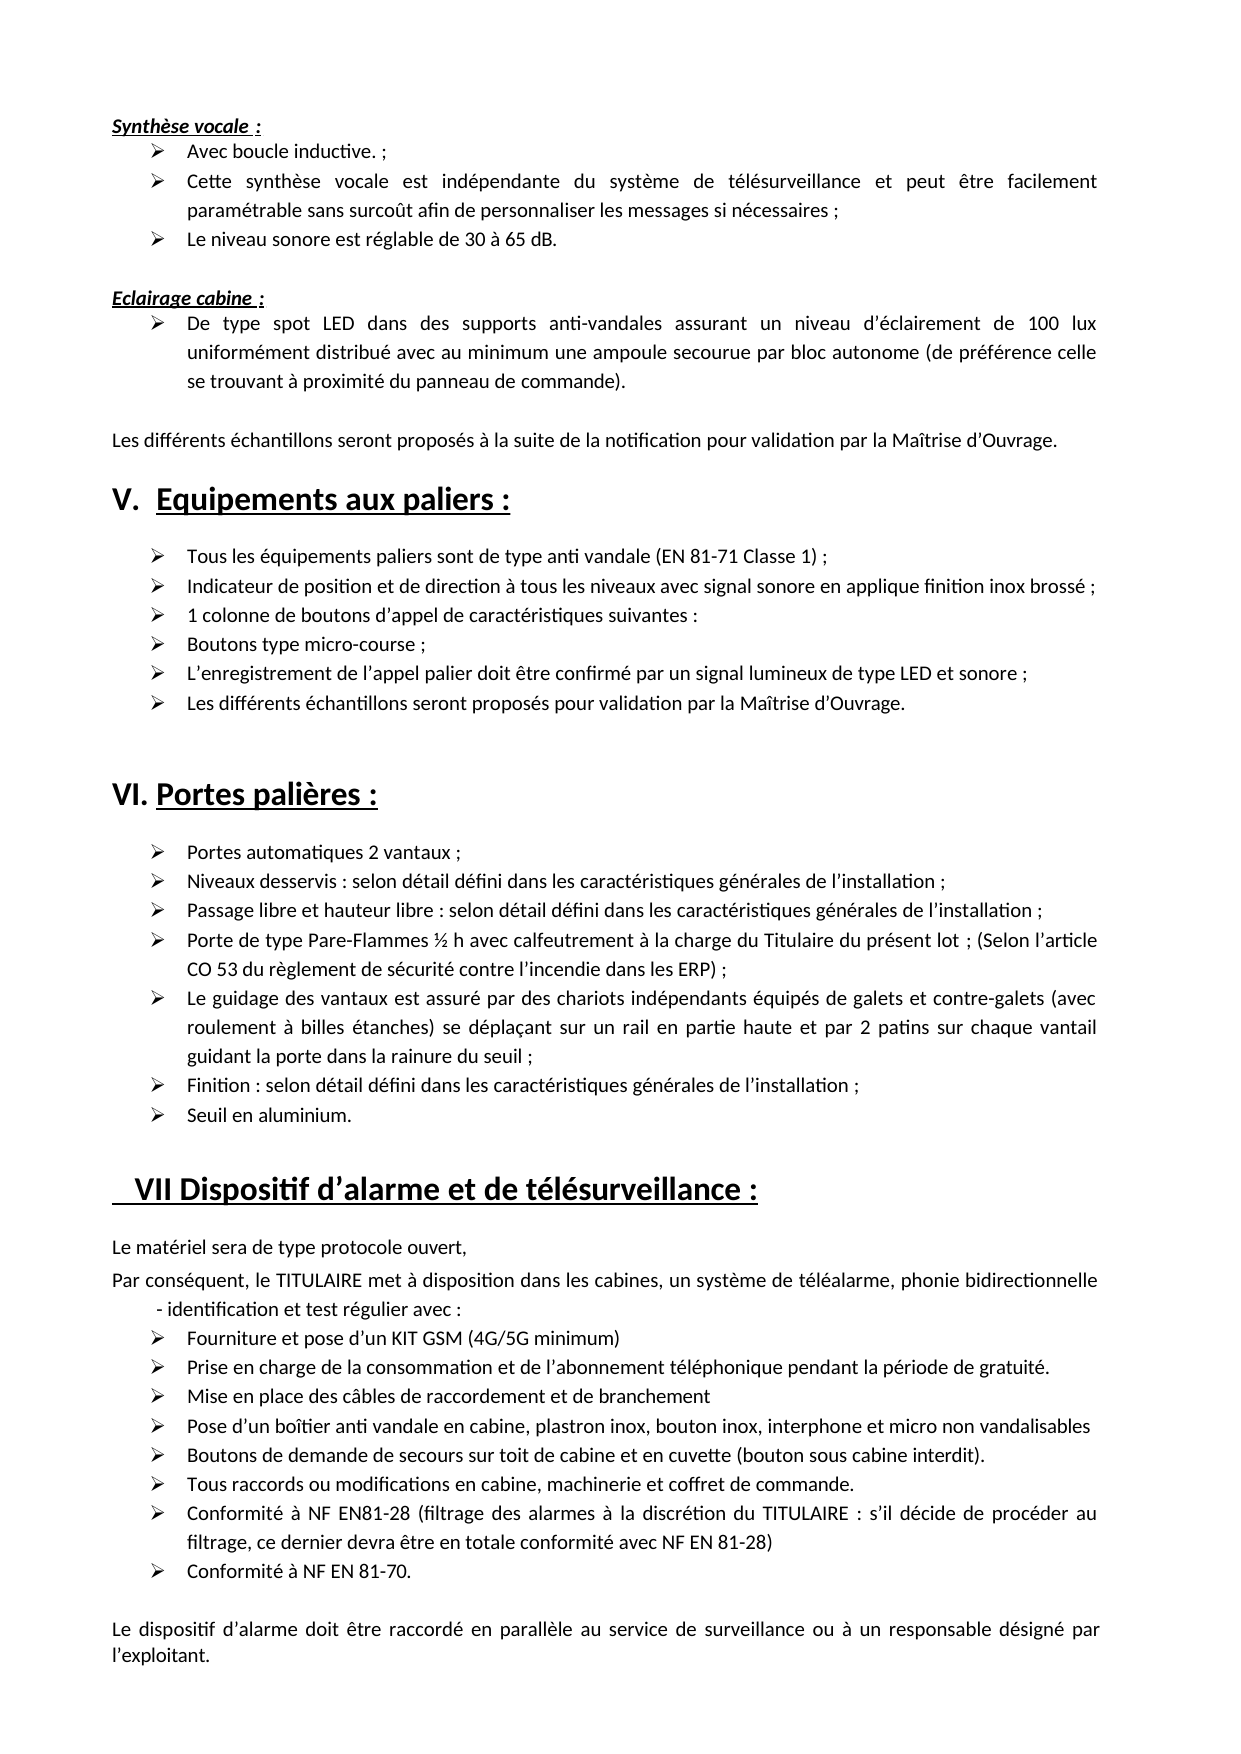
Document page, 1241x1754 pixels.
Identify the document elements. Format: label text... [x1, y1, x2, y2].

list De type spot LED dans des supports anti-vandales assurant un niveau d’éclairement de 100 lux uniformément distribué avec au minimum une ampoule secourue par bloc autonome (de préférence celle se trouvant à proximité du panneau de commande). [149, 310, 1098, 394]
list Pose d’un boîtier anti vandale en cabine, plastron inox, bouton inox, interphone et micro non vandalisables [149, 1413, 1151, 1438]
list Tous raccords ou modifications en cabine, machinerie et coffret de commande. [149, 1471, 1151, 1497]
list Fourniture et pose d’un KIT GSM (4G/5G minimum) [149, 1325, 1151, 1351]
list Porte de type Pare-Flammes ½ h avec calfeutrement à la charge du Titulaire du présent lot ; (Selon l’article CO 53 du règlement de sécurité contre l’incendie dans les ERP) ; [149, 927, 1098, 981]
list Seuil en aluminium. [149, 1102, 1151, 1127]
list Boutons type micro-course ; [149, 631, 1151, 657]
list Boutons de demande de secours sur toit de cabine et en cuvette (bouton sous cabine interdit). [149, 1442, 1151, 1467]
list Conformité à NF EN 81-70. [149, 1558, 1151, 1583]
list Le guidage des vantaux est assuré par des chariots indépendants équipés de galets et contre-galets (avec roulement à billes étanches) se déplaçant sur un rail en partie haute et par 2 patins sur chaque vantail guidant la porte dans la rainure du seuil ; [149, 985, 1098, 1069]
subtitle Synthèse vocale : [112, 113, 1151, 139]
subtitle Eclairage cabine : [112, 285, 1151, 310]
text Le dispositif d’alarme doit être raccordé en parallèle au service de surveillance ou à un responsable désigné par l’exploitant. [112, 1617, 1101, 1667]
subtitle Portes palières : [112, 773, 1151, 814]
list Indicateur de position et de direction à tous les niveaux avec signal sonore en applique finition inox brossé ; [149, 573, 1151, 598]
list Avec boucle inductive. ; [149, 139, 1151, 164]
text Les différents échantillons seront proposés à la suite de la notification pour validation par la Maîtrise d’Ouvrage. [112, 427, 1151, 452]
list Finition : selon détail défini dans les caractéristiques générales de l’installation ; [149, 1073, 1151, 1098]
list Prise en charge de la consommation et de l’abonnement téléphonique pendant la période de gratuité. [149, 1354, 1151, 1380]
list Mise en place des câbles de raccordement et de branchement [149, 1383, 1151, 1409]
subtitle Equipements aux paliers : [112, 478, 1151, 518]
list Les différents échantillons seront proposés pour validation par la Maîtrise d’Ouvrage. [149, 690, 1151, 715]
list Tous les équipements paliers sont de type anti vandale (EN 81-71 Classe 1) ; [149, 543, 1151, 569]
list Cette synthèse vocale est indépendante du système de télésurveillance et peut être facilement paramétrable sans surcoût afin de personnaliser les messages si nécessaires ; [149, 168, 1098, 222]
text Par conséquent, le TITULAIRE met à disposition dans les cabines, un système de téléalarme, phonie bidirectionnelle - identification et test régulier avec : [112, 1267, 1098, 1321]
list Niveaux desservis : selon détail défini dans les caractéristiques générales de l’installation ; [149, 868, 1151, 894]
list Conformité à NF EN81-28 (filtrage des alarmes à la discrétion du TITULAIRE : s’il décide de procéder au filtrage, ce dernier devra être en totale conformité avec NF EN 81-28) [149, 1501, 1098, 1554]
list Passage libre et hauteur libre : selon détail défini dans les caractéristiques générales de l’installation ; [149, 897, 1151, 923]
list L’enregistrement de l’appel palier doit être confirmé par un signal lumineux de type LED et sonore ; [149, 661, 1151, 686]
list 1 colonne de boutons d’appel de caractéristiques suivantes : [149, 602, 1151, 627]
text Le matériel sera de type protocole ouvert, [112, 1234, 1151, 1259]
list Le niveau sonore est réglable de 30 à 65 dB. [149, 226, 1151, 252]
list Portes automatiques 2 vantaux ; [149, 839, 1151, 864]
subtitle VII Dispositif d’alarme et de télésurveillance : [112, 1168, 1151, 1209]
